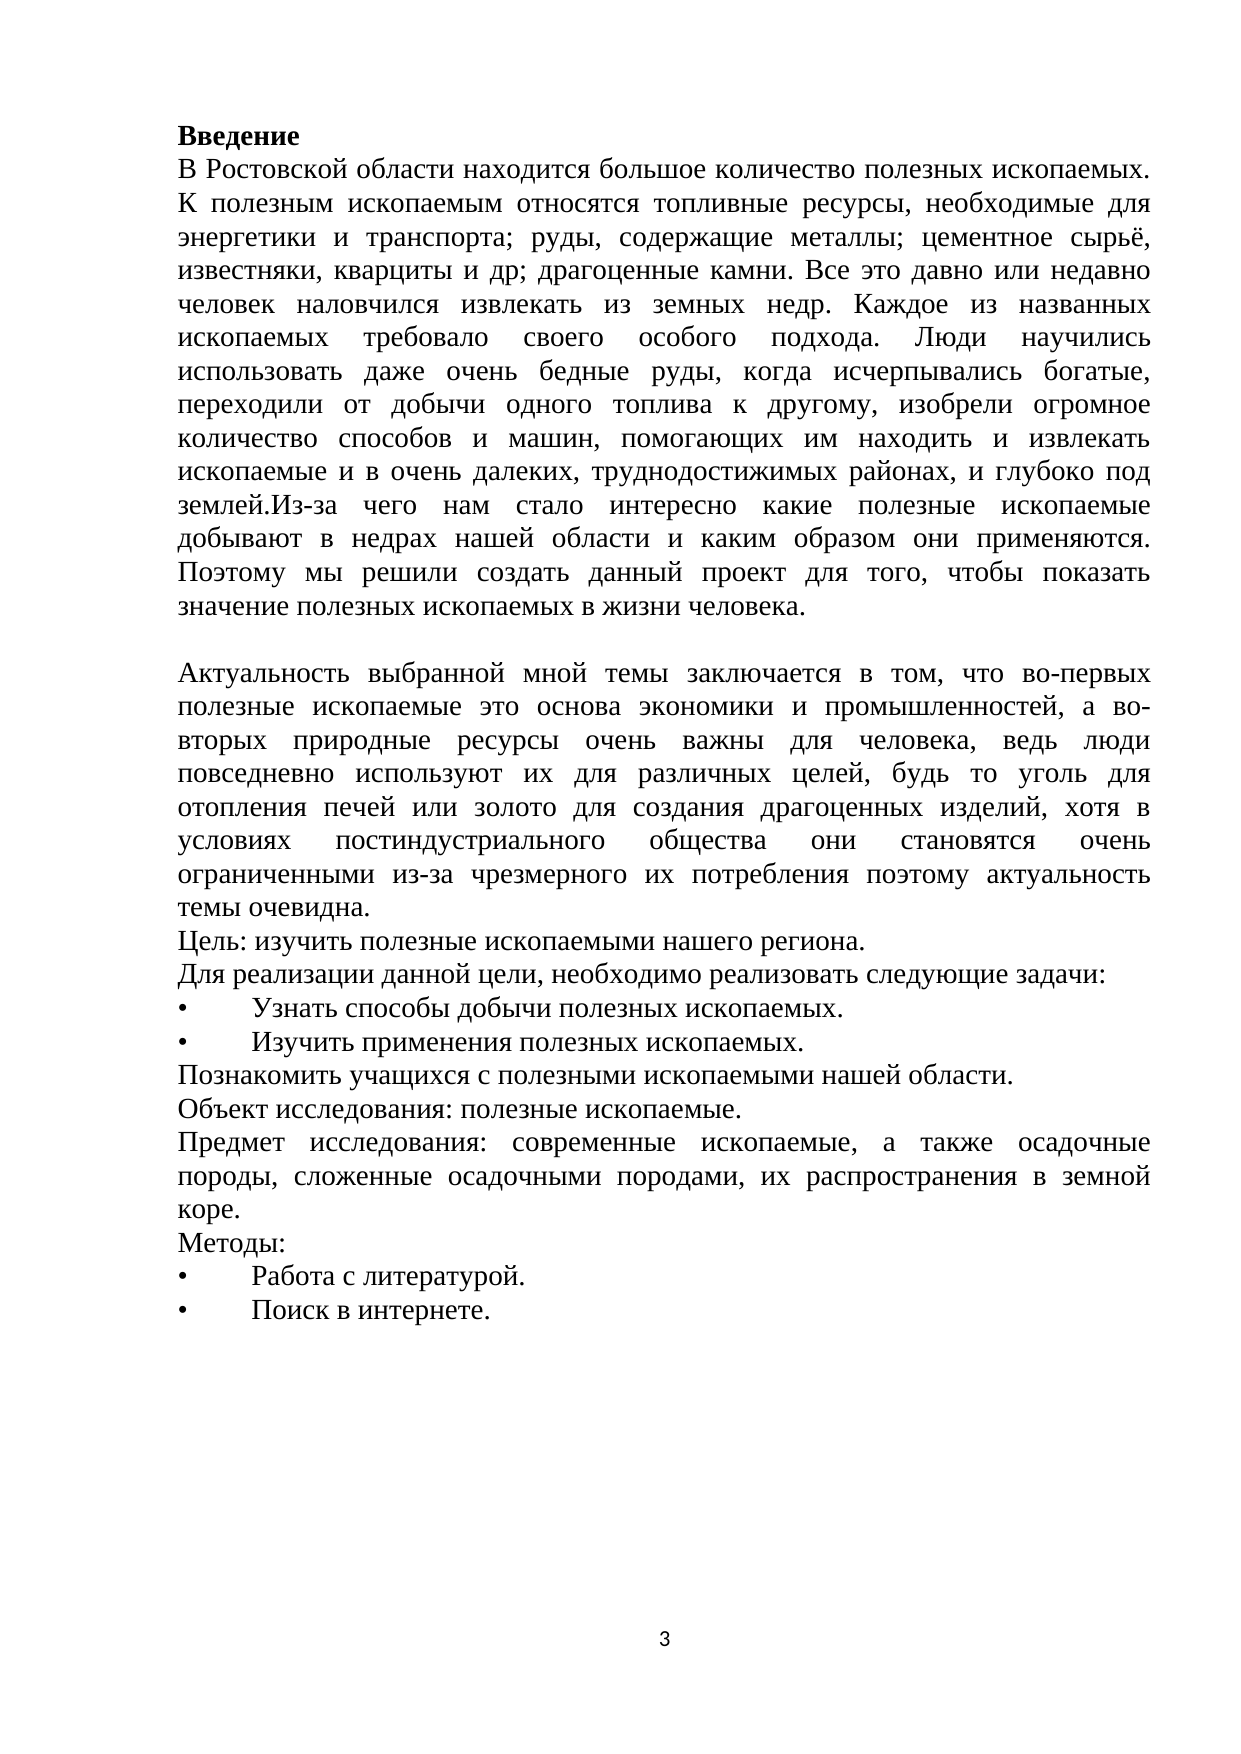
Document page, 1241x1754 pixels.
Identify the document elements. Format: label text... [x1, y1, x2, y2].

text • Узнать способы добычи полезных ископаемых. [177, 990, 1152, 1024]
text Введение [177, 118, 1152, 152]
text Цель: изучить полезные ископаемыми нашего региона. [177, 923, 1152, 957]
text • Изучить применения полезных ископаемых. [177, 1024, 1152, 1057]
text Объект исследования: полезные ископаемые. [177, 1091, 1152, 1124]
text • Работа с литературой. [177, 1258, 1152, 1292]
text Методы: [177, 1225, 1152, 1258]
text Актуальность выбранной мной темы заключается в том, что во-первых полезные ископаемые это основа экономики и промышленностей, а во-вторых природные ресурсы очень важны для человека, ведь люди повседневно используют их для различных целей, будь то уголь для отопления печей или золото для создания драгоценных изделий, хотя в условиях постиндустриального общества они становятся очень ограниченными из-за чрезмерного их потребления поэтому актуальность темы очевидна. [177, 655, 1152, 923]
text Для реализации данной цели, необходимо реализовать следующие задачи: [177, 957, 1152, 990]
text Познакомить учащихся с полезными ископаемыми нашей области. [177, 1057, 1152, 1091]
text Предмет исследования: современные ископаемые, а также осадочные породы, сложенные осадочными породами, их распространения в земной коре. [177, 1124, 1152, 1225]
text • Поиск в интернете. [177, 1292, 1152, 1326]
text В Ростовской области находится большое количество полезных ископаемых. К полезным ископаемым относятся топливные ресурсы, необходимые для энергетики и транспорта; руды, содержащие металлы; цементное сырьё, известняки, кварциты и др; драгоценные камни. Все это давно или недавно человек наловчился извлекать из земных недр. Каждое из названных ископаемых требовало своего особого подхода. Люди научились использовать даже очень бедные руды, когда исчерпывались богатые, переходили от добычи одного топлива к другому, изобрели огромное количество способов и машин, помогающих им находить и извлекать ископаемые и в очень далеких, труднодостижимых районах, и глубоко под землей.Из-за чего нам стало интересно какие полезные ископаемые добывают в недрах нашей области и каким образом они применяются. Поэтому мы решили создать данный проект для того, чтобы показать значение полезных ископаемых в жизни человека. [177, 152, 1152, 621]
